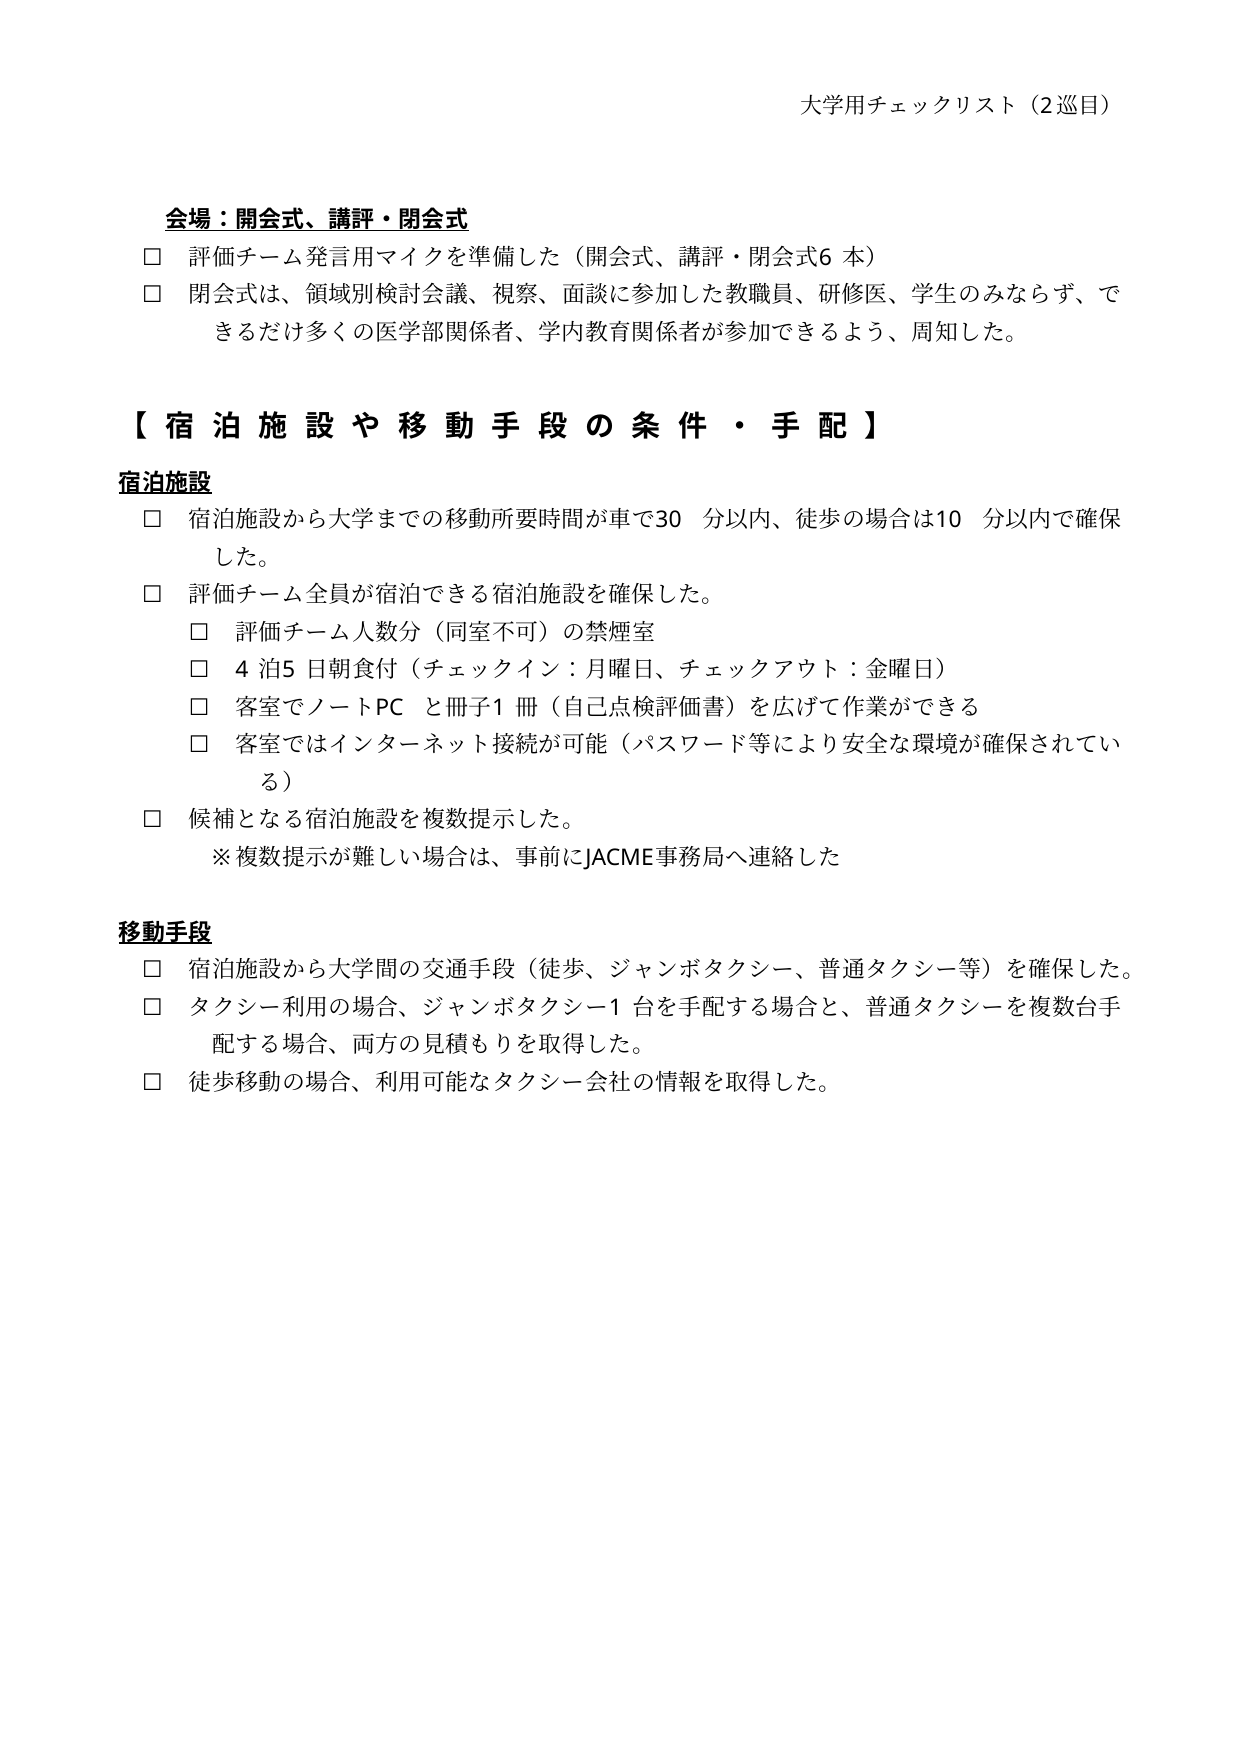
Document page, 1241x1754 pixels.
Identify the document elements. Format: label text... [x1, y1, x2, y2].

text 徒歩移動の場合、利用可能なタクシー会社の情報を取得した。 [142, 1062, 1122, 1099]
text 宿泊施設 [118, 462, 1122, 499]
text タクシー利用の場合、ジャンボタクシー1台を手配する場合と、普通タクシーを複数台手配する場合、両方の見積もりを取得した。 [142, 987, 1122, 1062]
text 評価チーム人数分（同室不可）の禁煙室 [188, 612, 1122, 649]
text 宿泊施設から大学までの移動所要時間が車で30分以内、徒歩の場合は10分以内で確保した。 [142, 499, 1122, 574]
text 客室でノートPCと冊子1冊（自己点検評価書）を広げて作業ができる [188, 687, 1122, 724]
text 評価チーム発言用マイクを準備した（開会式、講評・閉会式6本） [142, 237, 1122, 274]
text 会場：開会式、講評・閉会式 [143, 199, 1122, 237]
text 【宿泊施設や移動手段の条件・手配】 [118, 387, 1122, 462]
text 評価チーム全員が宿泊できる宿泊施設を確保した。 [142, 574, 1122, 612]
text 客室ではインターネット接続が可能（パスワード等により安全な環境が確保されている） [188, 724, 1122, 799]
text 候補となる宿泊施設を複数提示した。 ※複数提示が難しい場合は、事前にJACME事務局へ連絡した [142, 799, 1122, 874]
text 移動手段 [118, 912, 1122, 949]
text 閉会式は、領域別検討会議、視察、面談に参加した教職員、研修医、学生のみならず、できるだけ多くの医学部関係者、学内教育関係者が参加できるよう、周知した。 [142, 274, 1122, 349]
text 宿泊施設から大学間の交通手段（徒歩、ジャンボタクシー、普通タクシー等）を確保した。 [142, 949, 1122, 987]
text 4泊5日朝食付（チェックイン：月曜日、チェックアウト：金曜日） [188, 649, 1122, 687]
